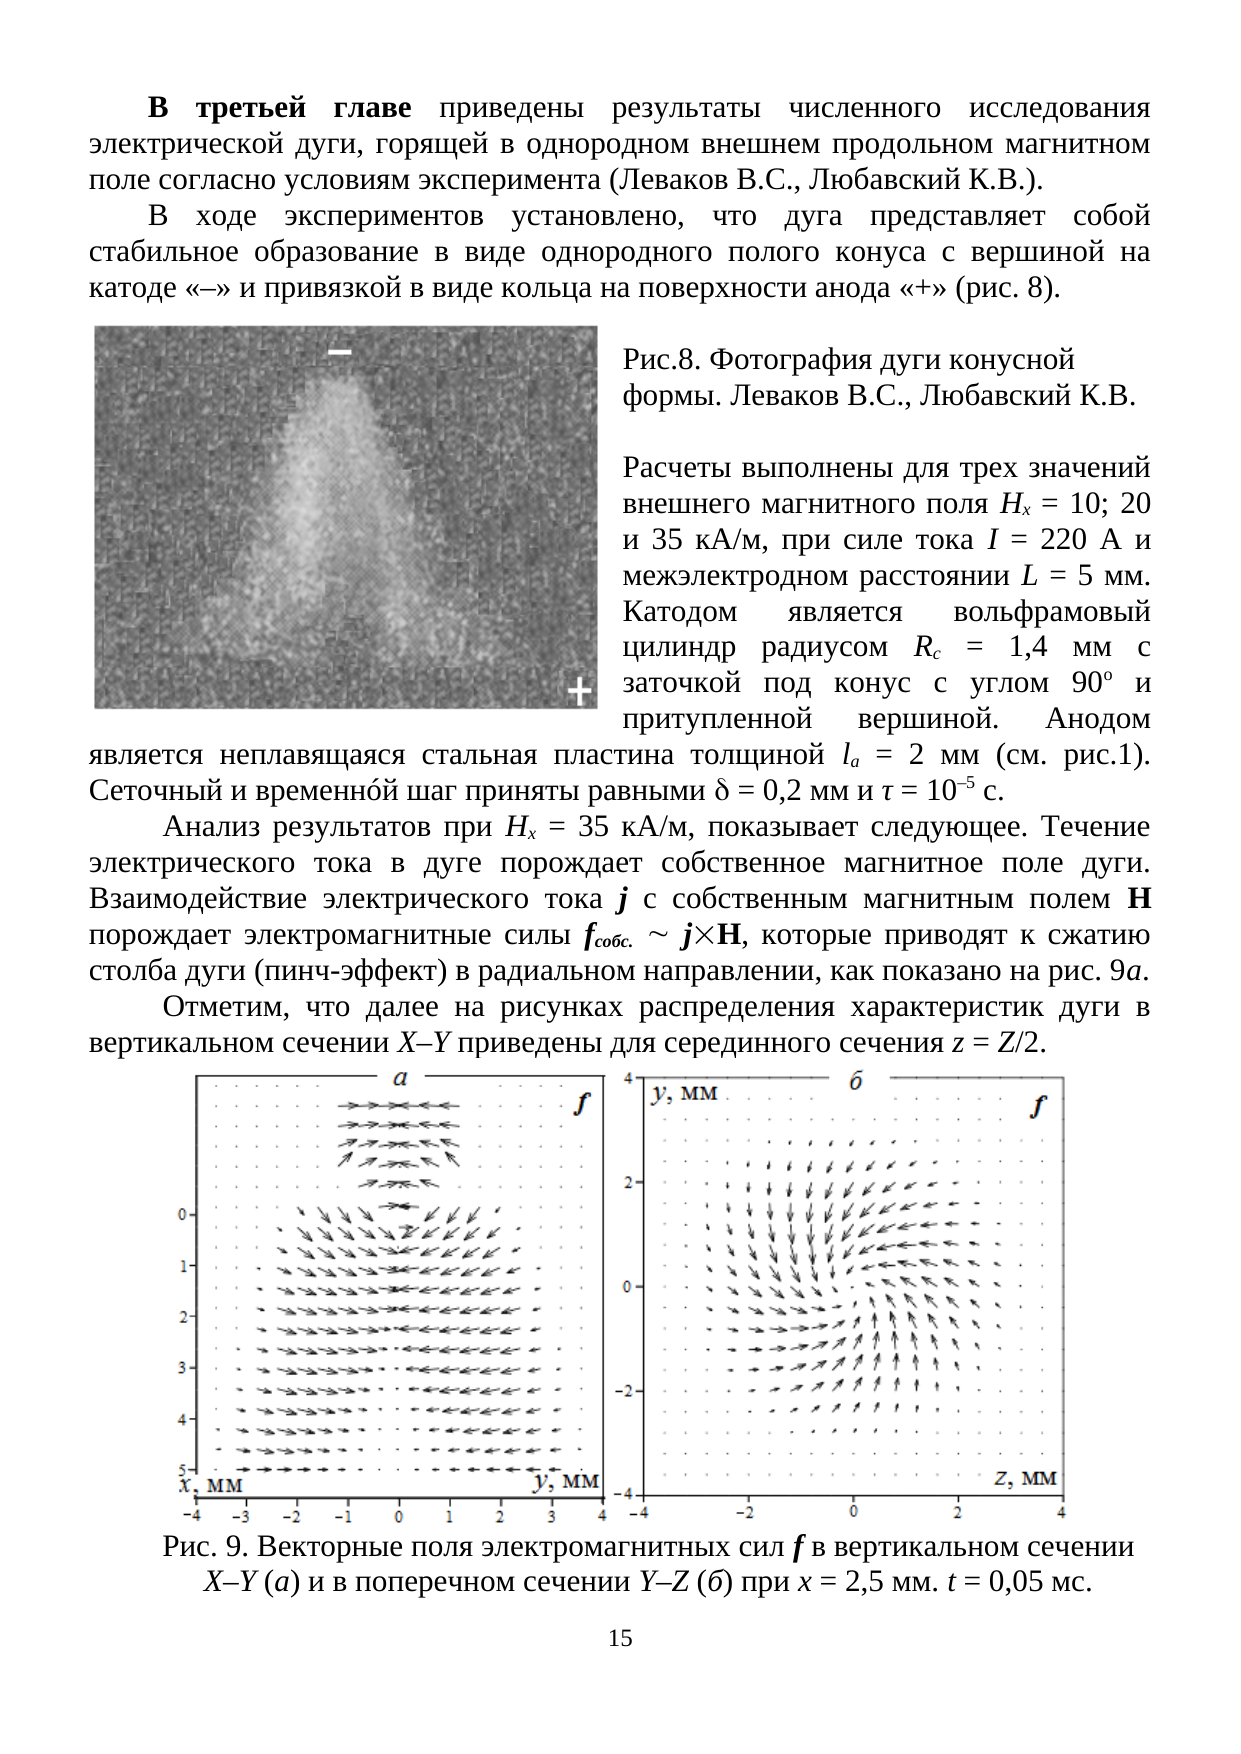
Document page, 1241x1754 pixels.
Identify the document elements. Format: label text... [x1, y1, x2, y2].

text В ходе экспериментов установлено, что дуга представляет собой стабильное образование в виде однородного полого конуса с вершиной на катоде «–» и привязкой в виде кольца на поверхности анода «+» (рис. 8). [89, 196, 1152, 304]
text Отметим, что далее на рисунках распределения характеристик дуги в вертикальном сечении X–Y приведены для серединного сечения z = Z/2. [89, 987, 1152, 1059]
text В третьей главе приведены результаты численного исследования электрической дуги, горящей в однородном внешнем продольном магнитном поле согласно условиям эксперимента (Леваков В.С., Любавский К.В.). [89, 89, 1152, 196]
text Расчеты выполнены для трех значений внешнего магнитного поля Нх = 10; 20 и 35 кА/м, при силе тока I = 220 А и межэлектродном расстоянии L = 5 мм. Катодом является вольфрамовый цилиндр радиусом Rc = 1,4 мм с заточкой под конус с углом 90о и притупленной вершиной. Анодом является неплавящаяся стальная пластина толщиной la = 2 мм (см. рис.1). Сеточный и временнóй шаг приняты равными = 0,2 мм и τ = 10–5 с. [89, 448, 1152, 807]
text Рис.8. Фотография дуги конусной формы. Леваков В.С., Любавский К.В. [604, 340, 1152, 412]
picture [168, 1058, 1072, 1527]
text Рис. 9. Векторные поля электромагнитных сил f в вертикальном сечении [89, 1527, 1152, 1563]
picture [87, 323, 604, 714]
text Анализ результатов при Нх = 35 кА/м, показывает следующее. Течение электрического тока в дуге порождает собственное магнитное поле дуги. Взаимодействие электрического тока j с собственным магнитным полем H порождает электромагнитные силы fсобс. jH, которые приводят к сжатию столба дуги (пинч-эффект) в радиальном направлении, как показано на рис. 9а. [89, 807, 1152, 987]
text X–Y (а) и в поперечном сечении Y–Z (б) при х = 2,5 мм. t = 0,05 мс. [89, 1563, 1152, 1599]
